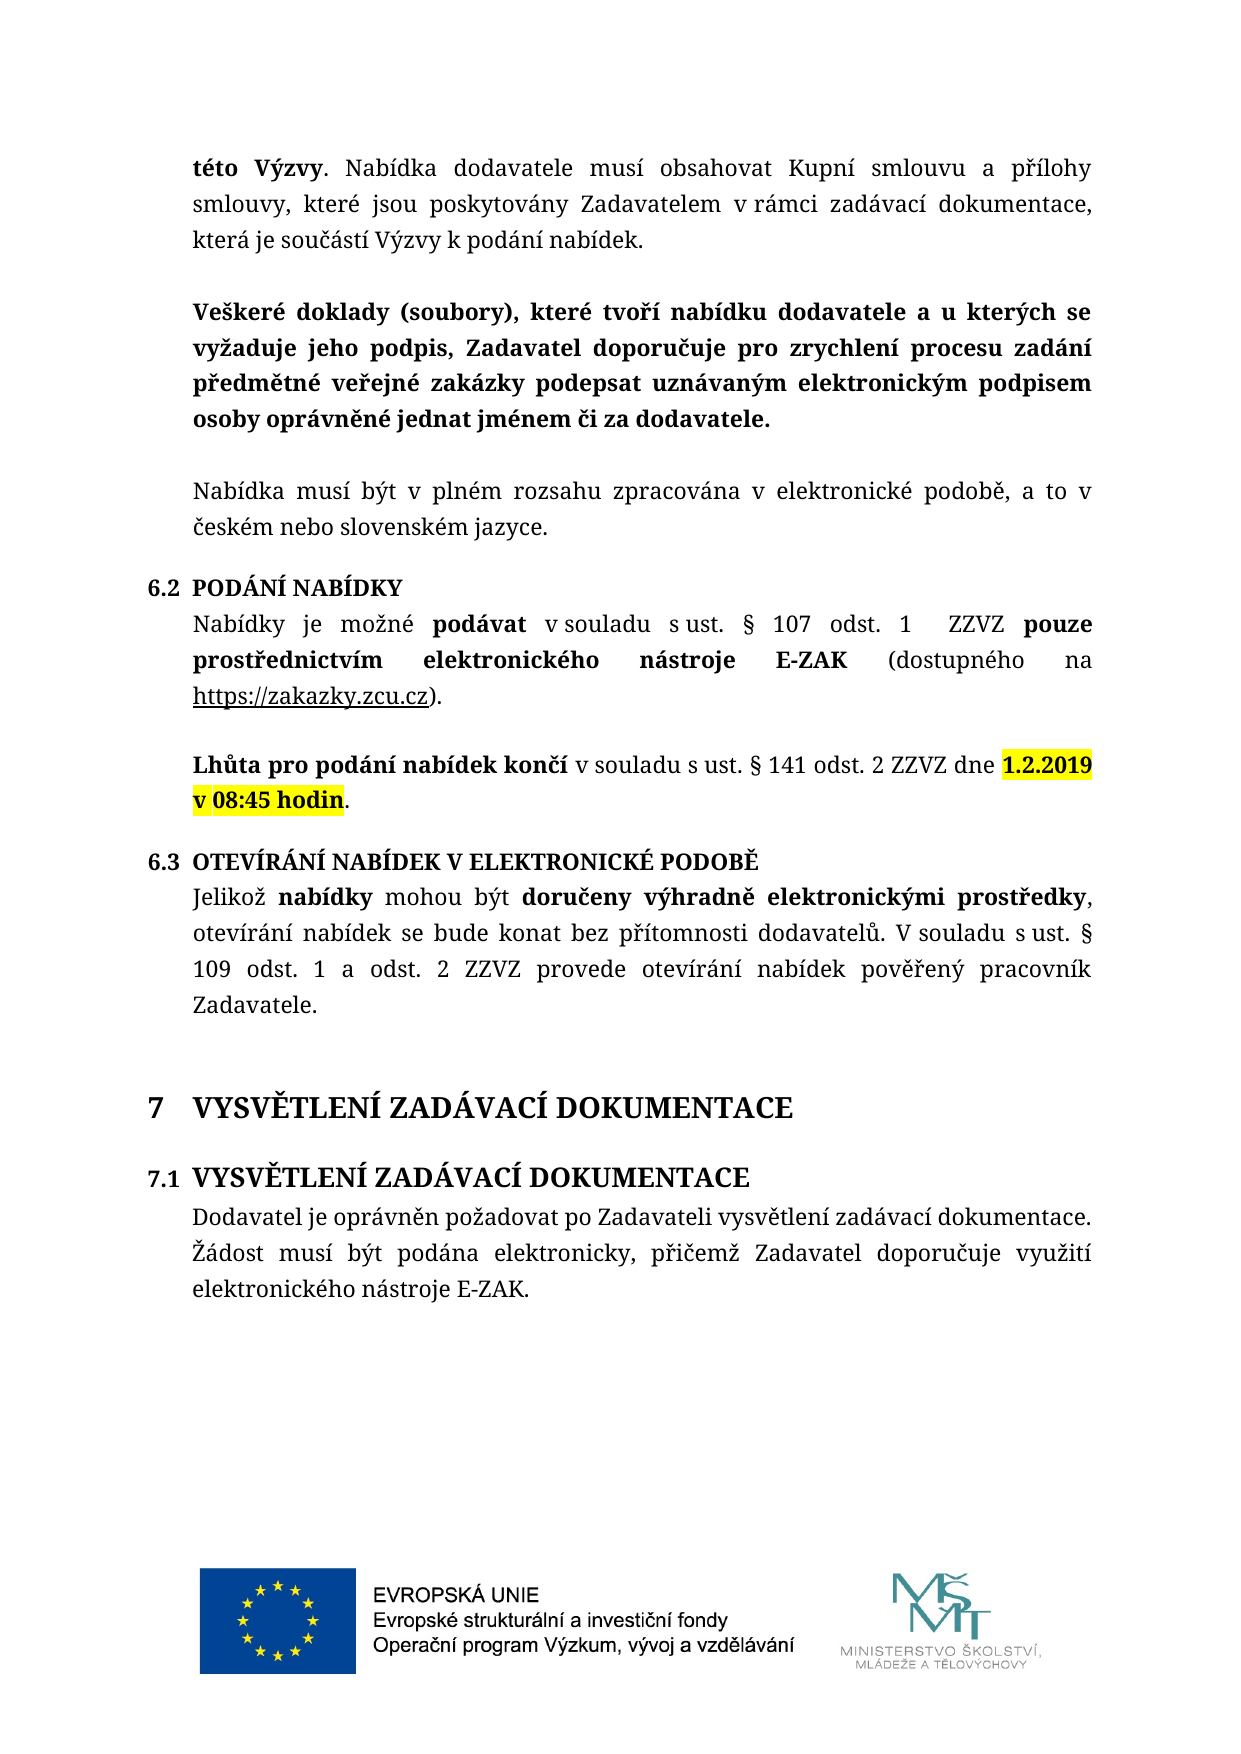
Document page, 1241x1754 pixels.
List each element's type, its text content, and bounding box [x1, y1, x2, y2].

text Nabídky je možné podávat v souladu s ust. § 107 odst. 1 ZZVZ pouze prostřednictvím elektronického nástroje E-ZAK (dostupného na https://zakazky.zcu.cz). [193, 608, 1093, 711]
subtitle PODÁNÍ NABÍDKY [147, 572, 1093, 603]
text Jelikož nabídky mohou být doručeny výhradně elektronickými prostředky, otevírání nabídek se bude konat bez přítomnosti dodavatelů. V souladu s ust. § 109 odst. 1 a odst. 2 ZZVZ provede otevírání nabídek pověřený pracovník Zadavatele. [193, 881, 1093, 1020]
text Nabídka musí být v plném rozsahu zpracována v elektronické podobě, a to v českém nebo slovenském jazyce. [193, 475, 1093, 542]
subtitle VYSVĚTLENÍ ZADÁVACÍ DOKUMENTACE [148, 1088, 1093, 1127]
text Dodavatel je oprávněn požadovat po Zadavateli vysvětlení zadávací dokumentace. Žádost musí být podána elektronicky, přičemž Zadavatel doporučuje využití elektronického nástroje E-ZAK. [192, 1201, 1093, 1304]
subtitle OTEVÍRÁNÍ NABÍDEK V ELEKTRONICKÉ PODOBĚ [148, 845, 1093, 877]
text Veškeré doklady (soubory), které tvoří nabídku dodavatele a u kterých se vyžaduje jeho podpis, Zadavatel doporučuje pro zrychlení procesu zadání předmětné veřejné zakázky podepsat uznávaným elektronickým podpisem osoby oprávněné jednat jménem či za dodavatele. [193, 296, 1093, 434]
picture [147, 1516, 1093, 1726]
subtitle VYSVĚTLENÍ ZADÁVACÍ DOKUMENTACE [147, 1158, 1093, 1195]
text Lhůta pro podání nabídek končí v souladu s ust. § 141 odst. 2 ZZVZ dne 1.2.2019 v 08:45 hodin. [193, 748, 1093, 816]
